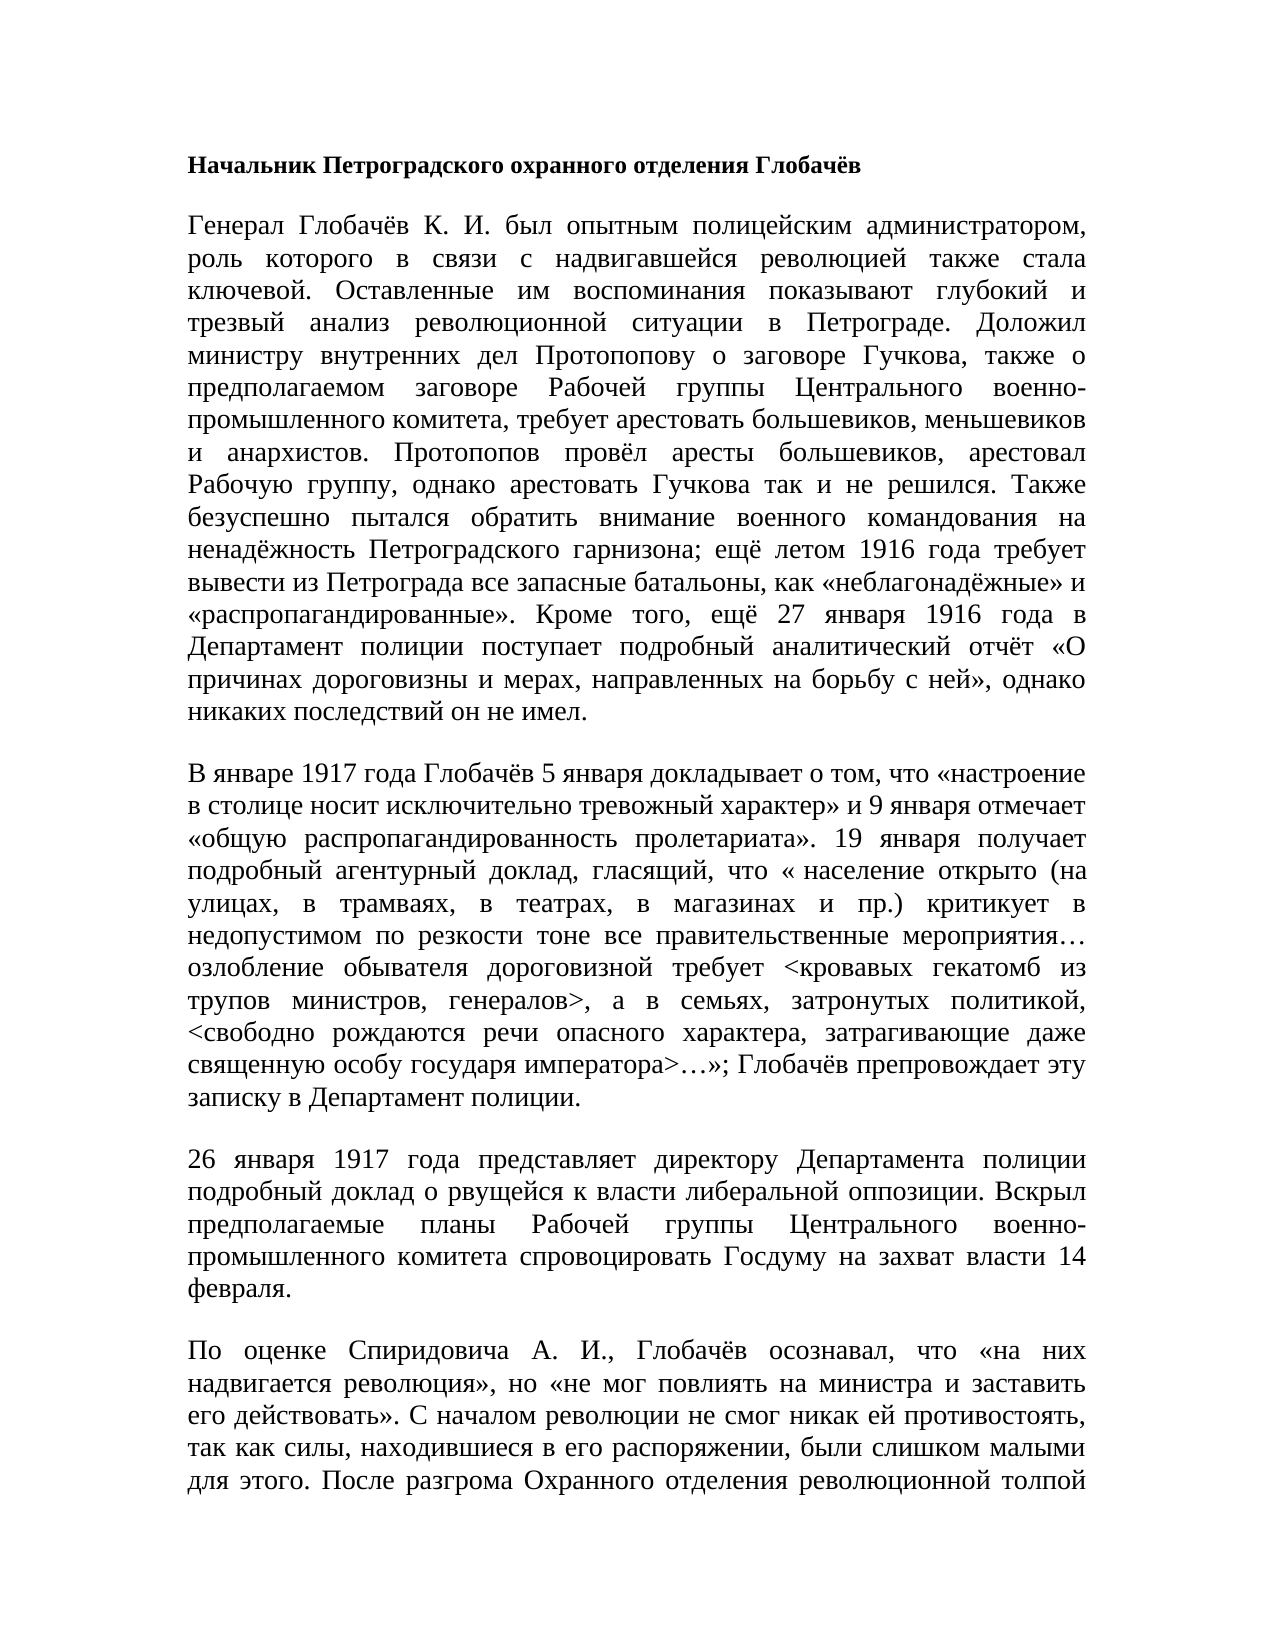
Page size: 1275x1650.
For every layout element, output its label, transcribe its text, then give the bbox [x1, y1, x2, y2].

list Начальник Петроградского охранного отделения Глобачёв [187, 150, 1087, 179]
text Генерал Глобачёв К. И. был опытным полицейским администратором, роль которого в связи с надвигавшейся революцией также стала ключевой. Оставленные им воспоминания показывают глубокий и трезвый анализ революционной ситуации в Петрограде. Доложил министру внутренних дел Протопопову о заговоре Гучкова, также о предполагаемом заговоре Рабочей группы Центрального военно-промышленного комитета, требует арестовать большевиков, меньшевиков и анархистов. Протопопов провёл аресты большевиков, арестовал Рабочую группу, однако арестовать Гучкова так и не решился. Также безуспешно пытался обратить внимание военного командования на ненадёжность Петроградского гарнизона; ещё летом 1916 года требует вывести из Петрограда все запасные батальоны, как «неблагонадёжные» и «распропагандированные». Кроме того, ещё 27 января 1916 года в Департамент полиции поступает подробный аналитический отчёт «О причинах дороговизны и мерах, направленных на борьбу с ней», однако никаких последствий он не имел. [187, 208, 1087, 727]
text 26 января 1917 года представляет директору Департамента полиции подробный доклад о рвущейся к власти либеральной оппозиции. Вскрыл предполагаемые планы Рабочей группы Центрального военно-промышленного комитета спровоцировать Госдуму на захват власти 14 февраля. [187, 1142, 1087, 1304]
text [187, 1333, 1087, 1495]
text В январе 1917 года Глобачёв 5 января докладывает о том, что «настроение в столице носит исключительно тревожный характер» и 9 января отмечает «общую распропагандированность пролетариата». 19 января получает подробный агентурный доклад, гласящий, что « население открыто (на улицах, в трамваях, в театрах, в магазинах и пр.) критикует в недопустимом по резкости тоне все правительственные мероприятия…озлобление обывателя дороговизной требует <кровавых гекатомб из трупов министров, генералов>, а в семьях, затронутых политикой, <свободно рождаются речи опасного характера, затрагивающие даже священную особу государя императора>…»; Глобачёв препровождает эту записку в Департамент полиции. [187, 756, 1087, 1112]
